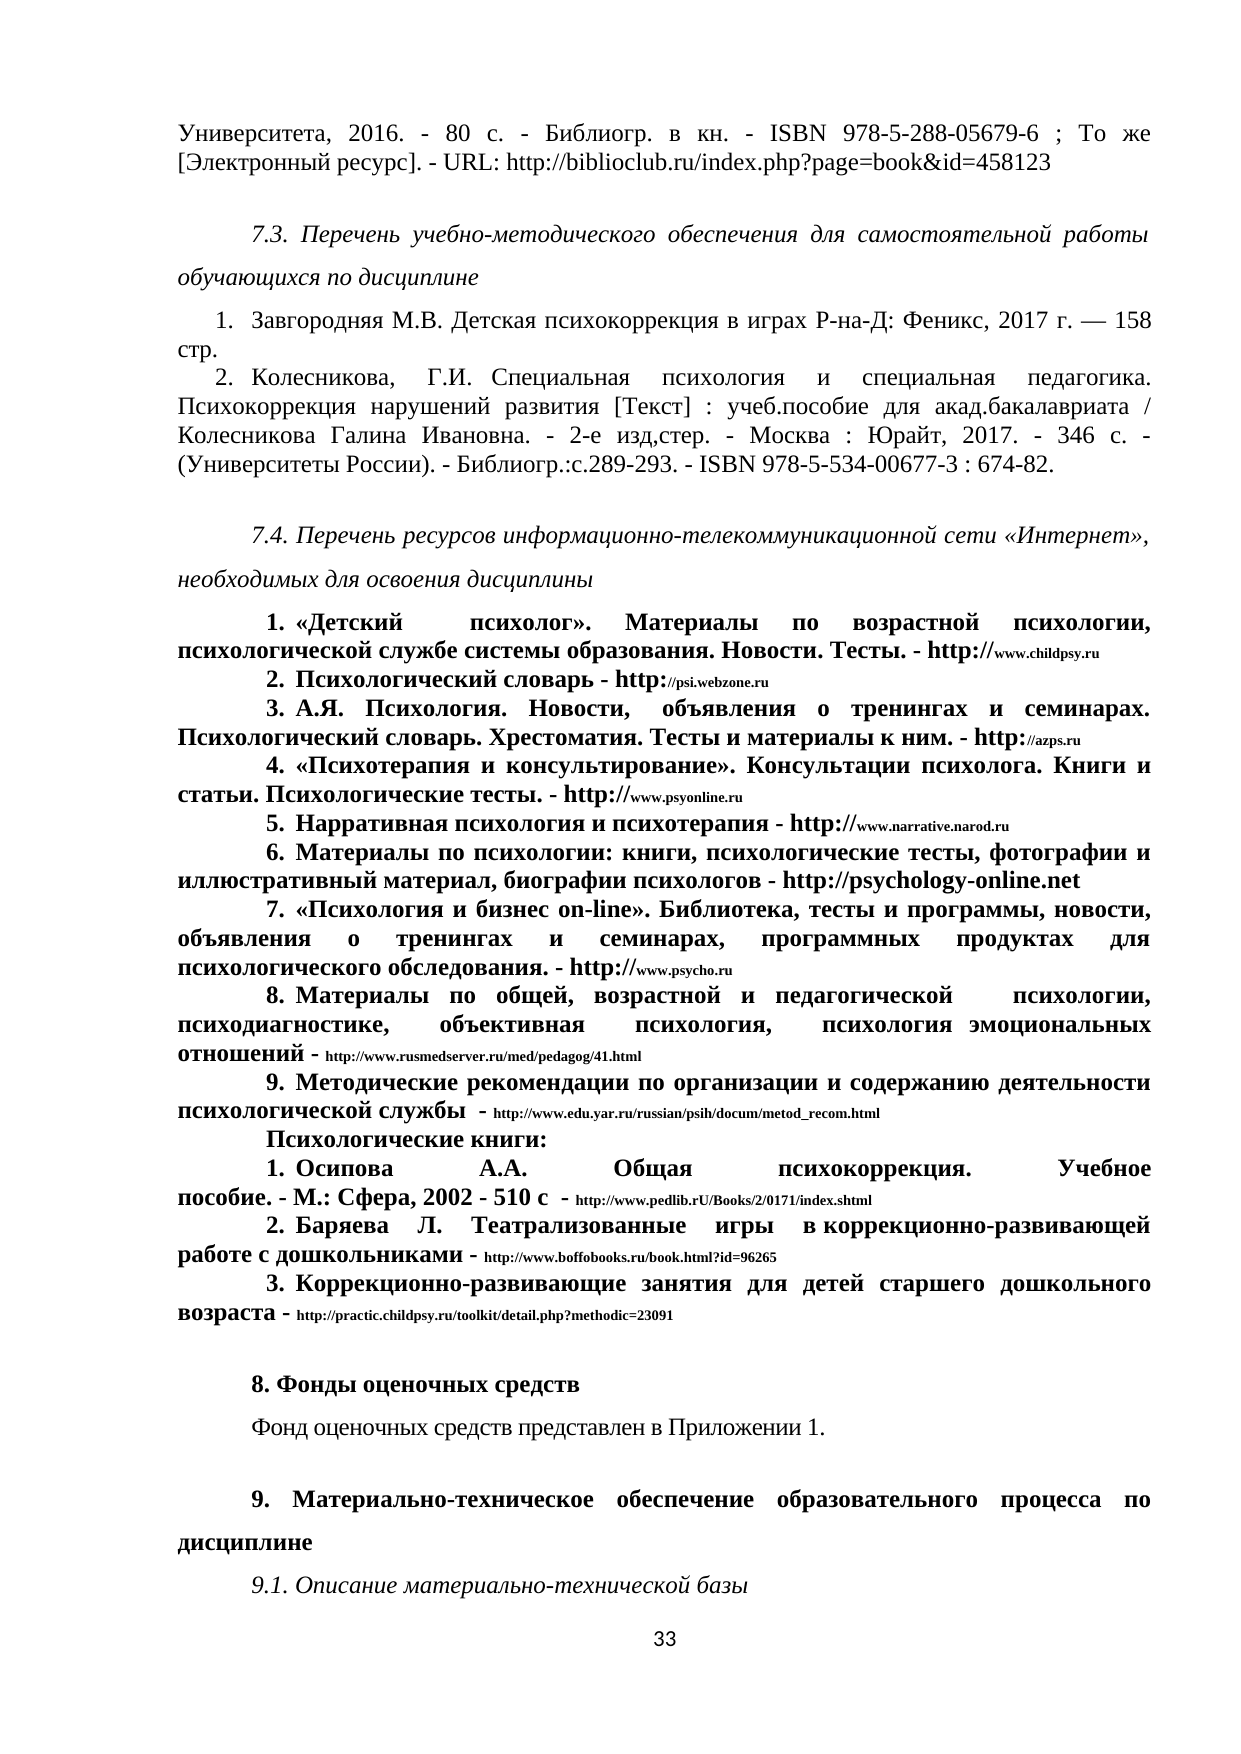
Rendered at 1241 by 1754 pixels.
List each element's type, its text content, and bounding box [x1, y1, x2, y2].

list Материалы по психологии: книги, психологические тесты, фотографии и иллюстративный материал, биографии психологов - http://psychology-online.net [177, 837, 1152, 894]
list А.Я. Психология. Новости, объявления о тренингах и семинарах. Психологический словарь. Хрестоматия. Тесты и материалы к ним. - http://azps.ru [177, 693, 1152, 751]
list Завгородняя М.В. Детская психокоррекция в играх Р-на-Д: Феникс, 2017 г. — 158 стр. [177, 305, 1152, 362]
text 9. Материально-техническое обеспечение образовательного процесса по дисциплине [177, 1484, 1152, 1556]
list «Детский психолог». Материалы по возрастной психологии, психологической службе системы образования. Новости. Тесты. - http://www.childpsy.ru [177, 607, 1152, 664]
text Психологические книги: [177, 1124, 1152, 1153]
list Осипова А.А. Общая психокоррекция. Учебное пособие. - М.: Сфера, 2002 - 510 с - http://www.pedlib.rU/Books/2/0171/index.shtml [177, 1153, 1152, 1211]
list Методические рекомендации по организации и содержанию деятельности психологической службы - http://www.edu.yar.ru/russian/psih/docum/metod_recom.html [177, 1067, 1152, 1124]
text 7.3. Перечень учебно-методического обеспечения для самостоятельной работы обучающихся по дисциплине [177, 219, 1152, 291]
text Фонд оценочных средств представлен в Приложении 1. [177, 1412, 1152, 1441]
list Баряева Л. Театрализованные игры в коррекционно-развивающей работе с дошкольниками - http://www.boffobooks.ru/book.html?id=96265 [177, 1211, 1152, 1268]
text 8. Фонды оценочных средств [177, 1369, 1152, 1397]
list Психологический словарь - http://psi.webzone.ru [177, 664, 1152, 693]
list «Психотерапия и консультирование». Консультации психолога. Книги и статьи. Психологические тесты. - http://www.psyonline.ru [177, 751, 1152, 808]
text 9.1. Описание материально-технической базы [177, 1570, 1152, 1599]
list Нарративная психология и психотерапия - http://www.narrative.narod.ru [177, 808, 1152, 837]
list «Психология и бизнес on-line». Библиотека, тесты и программы, новости, объявления о тренингах и семинарах, программных продуктах для психологического обследования. - http://www.psycho.ru [177, 894, 1152, 981]
text 7.4. Перечень ресурсов информационно-телекоммуникационной сети «Интернет», необходимых для освоения дисциплины [177, 521, 1152, 592]
list Материалы по общей, возрастной и педагогической психологии, психодиагностике, объективная психология, психология эмоциональных отношений - http://www.rusmedserver.ru/med/pedagog/41.html [177, 981, 1152, 1067]
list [177, 118, 1152, 176]
list Коррекционно-развивающие занятия для детей старшего дошкольного возраста - http://practic.childpsy.ru/toolkit/detail.php?methodic=23091 [177, 1268, 1152, 1326]
list Колесникова, Г.И. Специальная психология и специальная педагогика. Психокоррекция нарушений развития [Текст] : учеб.пособие для акад.бакалавриата / Колесникова Галина Ивановна. - 2-е изд,стер. - Москва : Юрайт, 2017. - 346 с. - (Университеты России). - Библиогр.:с.289-293. - ISBN 978-5-534-00677-3 : 674-82. [177, 362, 1152, 477]
